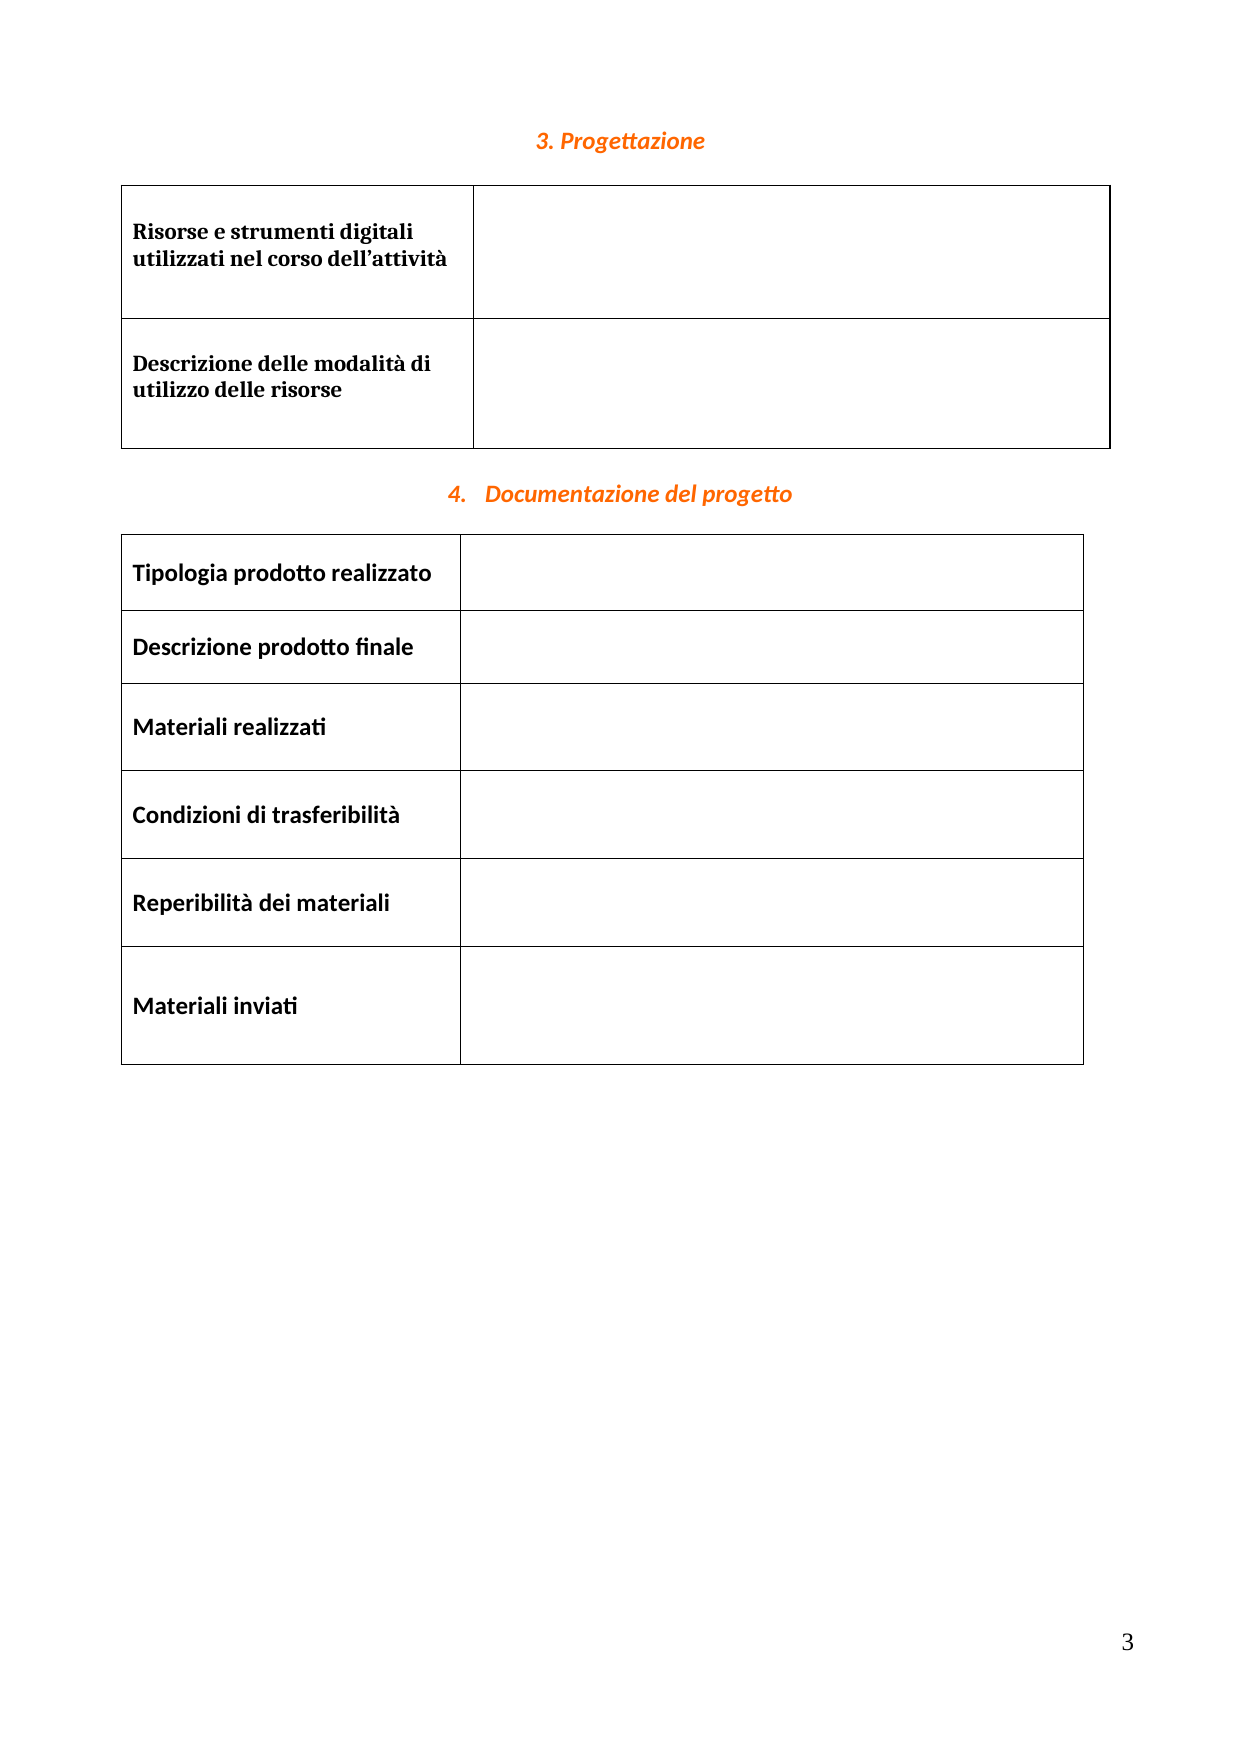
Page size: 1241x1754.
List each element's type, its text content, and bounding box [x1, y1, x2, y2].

list Documentazione del progetto [106, 478, 1134, 508]
table_header Risorse e strumenti digitali utilizzati nel corso dell’attività [122, 186, 473, 318]
table_cell [461, 771, 1083, 858]
table_header [461, 535, 1083, 610]
table_cell [461, 947, 1083, 1064]
table_header Tipologia prodotto realizzato [122, 535, 460, 610]
text 3. Progettazione [106, 125, 1134, 156]
table_cell Materiali inviati [122, 947, 460, 1064]
table_cell [474, 319, 1109, 448]
table_cell [461, 859, 1083, 946]
table_cell Descrizione delle modalità di utilizzo delle risorse [122, 319, 473, 448]
table_header [474, 186, 1109, 318]
table_cell Descrizione prodotto finale [122, 611, 460, 683]
table_cell Materiali realizzati [122, 684, 460, 770]
table_cell Reperibilità dei materiali [122, 859, 460, 946]
table_cell [461, 684, 1083, 770]
table_cell Condizioni di trasferibilità [122, 771, 460, 858]
table_cell [461, 611, 1083, 683]
